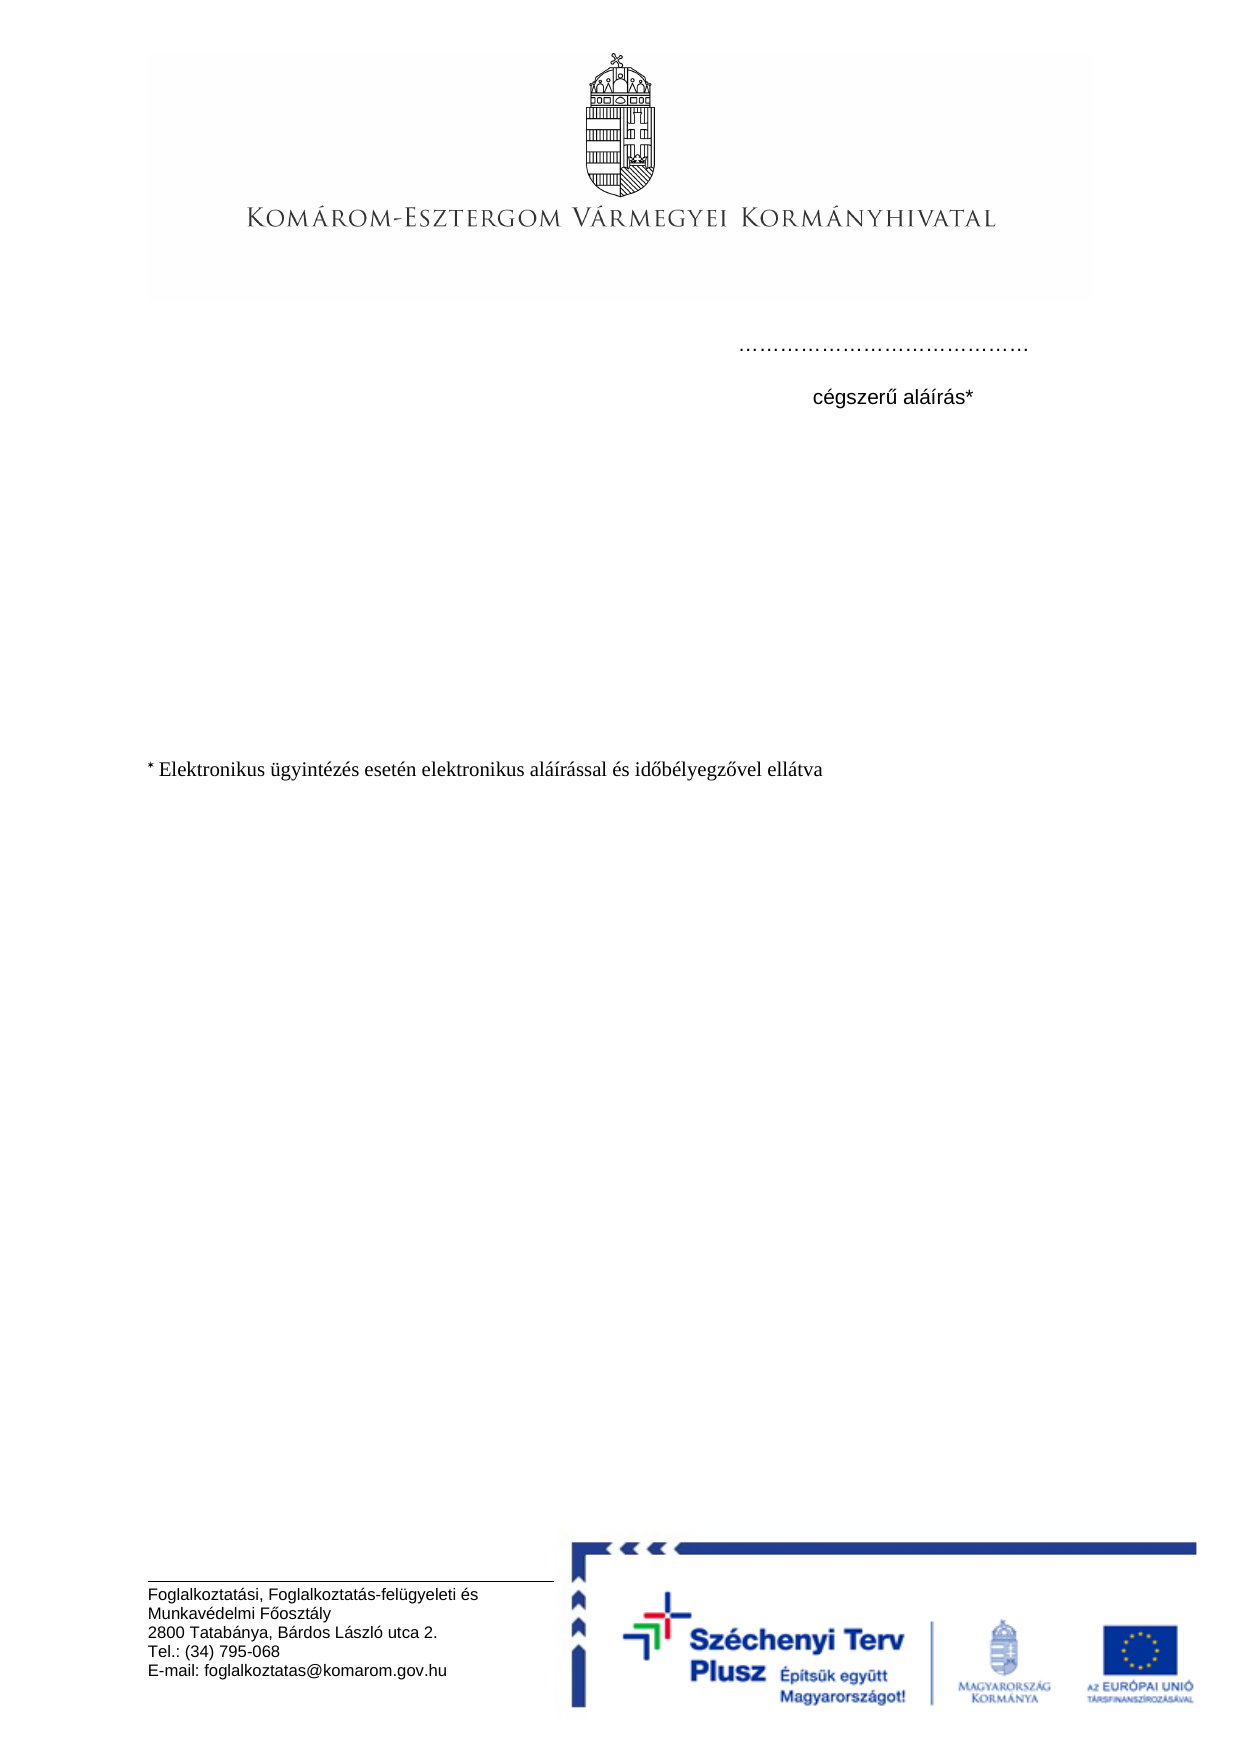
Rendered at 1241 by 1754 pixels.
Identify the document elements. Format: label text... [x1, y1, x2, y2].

text Elektronikus ügyintézés esetén elektronikus aláírással és időbélyegzővel ellátva [148, 757, 1093, 781]
picture [147, 53, 1093, 301]
text cégszerű aláírás* [738, 385, 1093, 409]
text …………………………………… [738, 332, 1093, 356]
picture [552, 1527, 1234, 1745]
